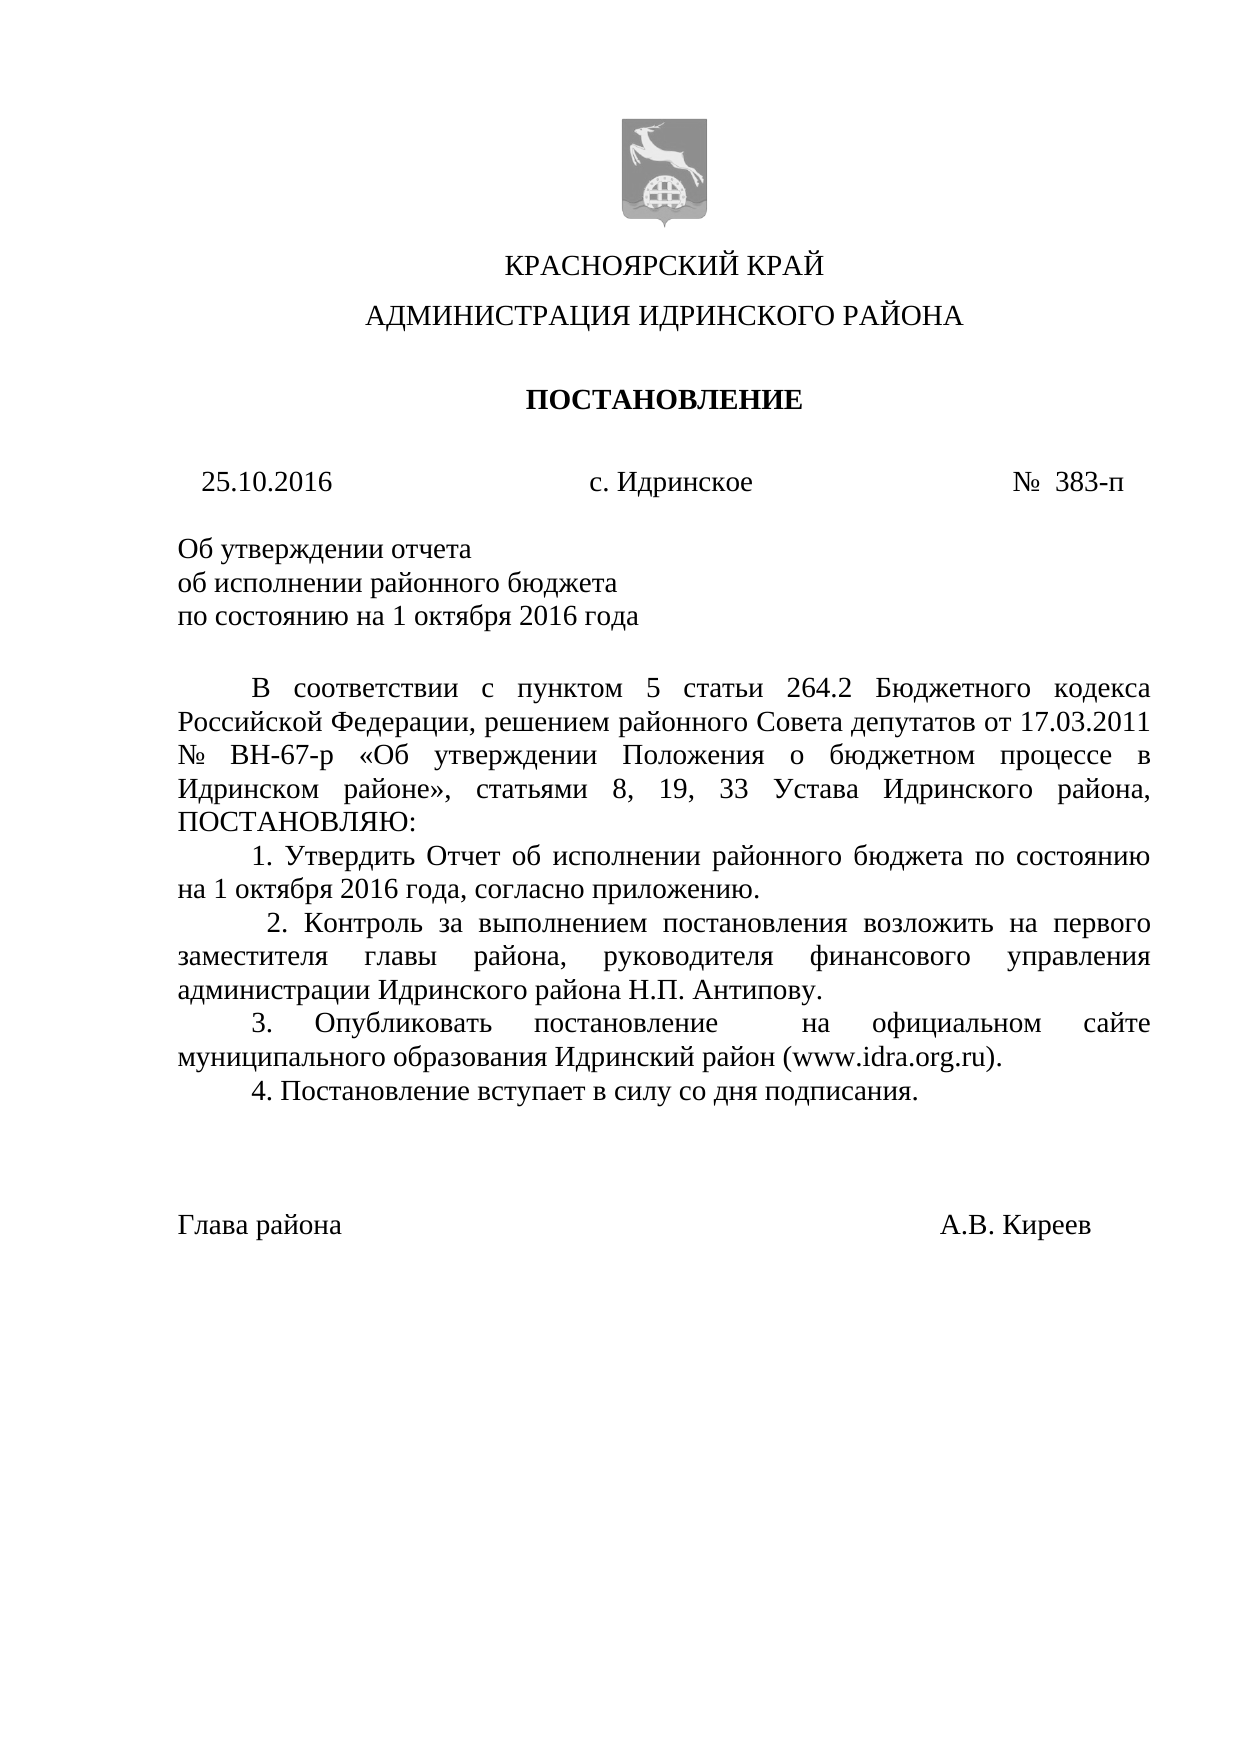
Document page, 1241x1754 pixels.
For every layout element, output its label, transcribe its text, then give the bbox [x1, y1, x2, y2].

table_header 25.10.2016 [190, 464, 465, 498]
text 3. Опубликовать постановление на официальном сайте муниципального образования Идринский район (www.idra.org.ru). [177, 1006, 1152, 1073]
table_header с. Идринское [465, 464, 877, 498]
table_header № 383-п [877, 464, 1139, 498]
text Об утверждении отчета [177, 531, 1152, 565]
text АДМИНИСТРАЦИЯ ИДРИНСКОГО РАЙОНА [177, 298, 1152, 332]
text В соответствии с пунктом 5 статьи 264.2 Бюджетного кодекса Российской Федерации, решением районного Совета депутатов от 17.03.2011 № ВН-67-р «Об утверждении Положения о бюджетном процессе в Идринском районе», статьями 8, 19, 33 Устава Идринского района, ПОСТАНОВЛЯЮ: [177, 670, 1152, 838]
text 1. Утвердить Отчет об исполнении районного бюджета по состоянию на 1 октября 2016 года, согласно приложению. [177, 838, 1152, 905]
subtitle ПОСТАНОВЛЕНИЕ [177, 382, 1152, 416]
text 2. Контроль за выполнением постановления возложить на первого заместителя главы района, руководителя финансового управления администрации Идринского района Н.П. Антипову. [177, 905, 1152, 1006]
text 4. Постановление вступает в силу со дня подписания. [177, 1073, 1152, 1106]
text Глава района А.В. Киреев [177, 1207, 1152, 1240]
text по состоянию на 1 октября 2016 года [177, 598, 1152, 632]
subtitle КРАСНОЯРСКИЙ КРАЙ [177, 248, 1152, 282]
text об исполнении районного бюджета [177, 565, 1152, 598]
